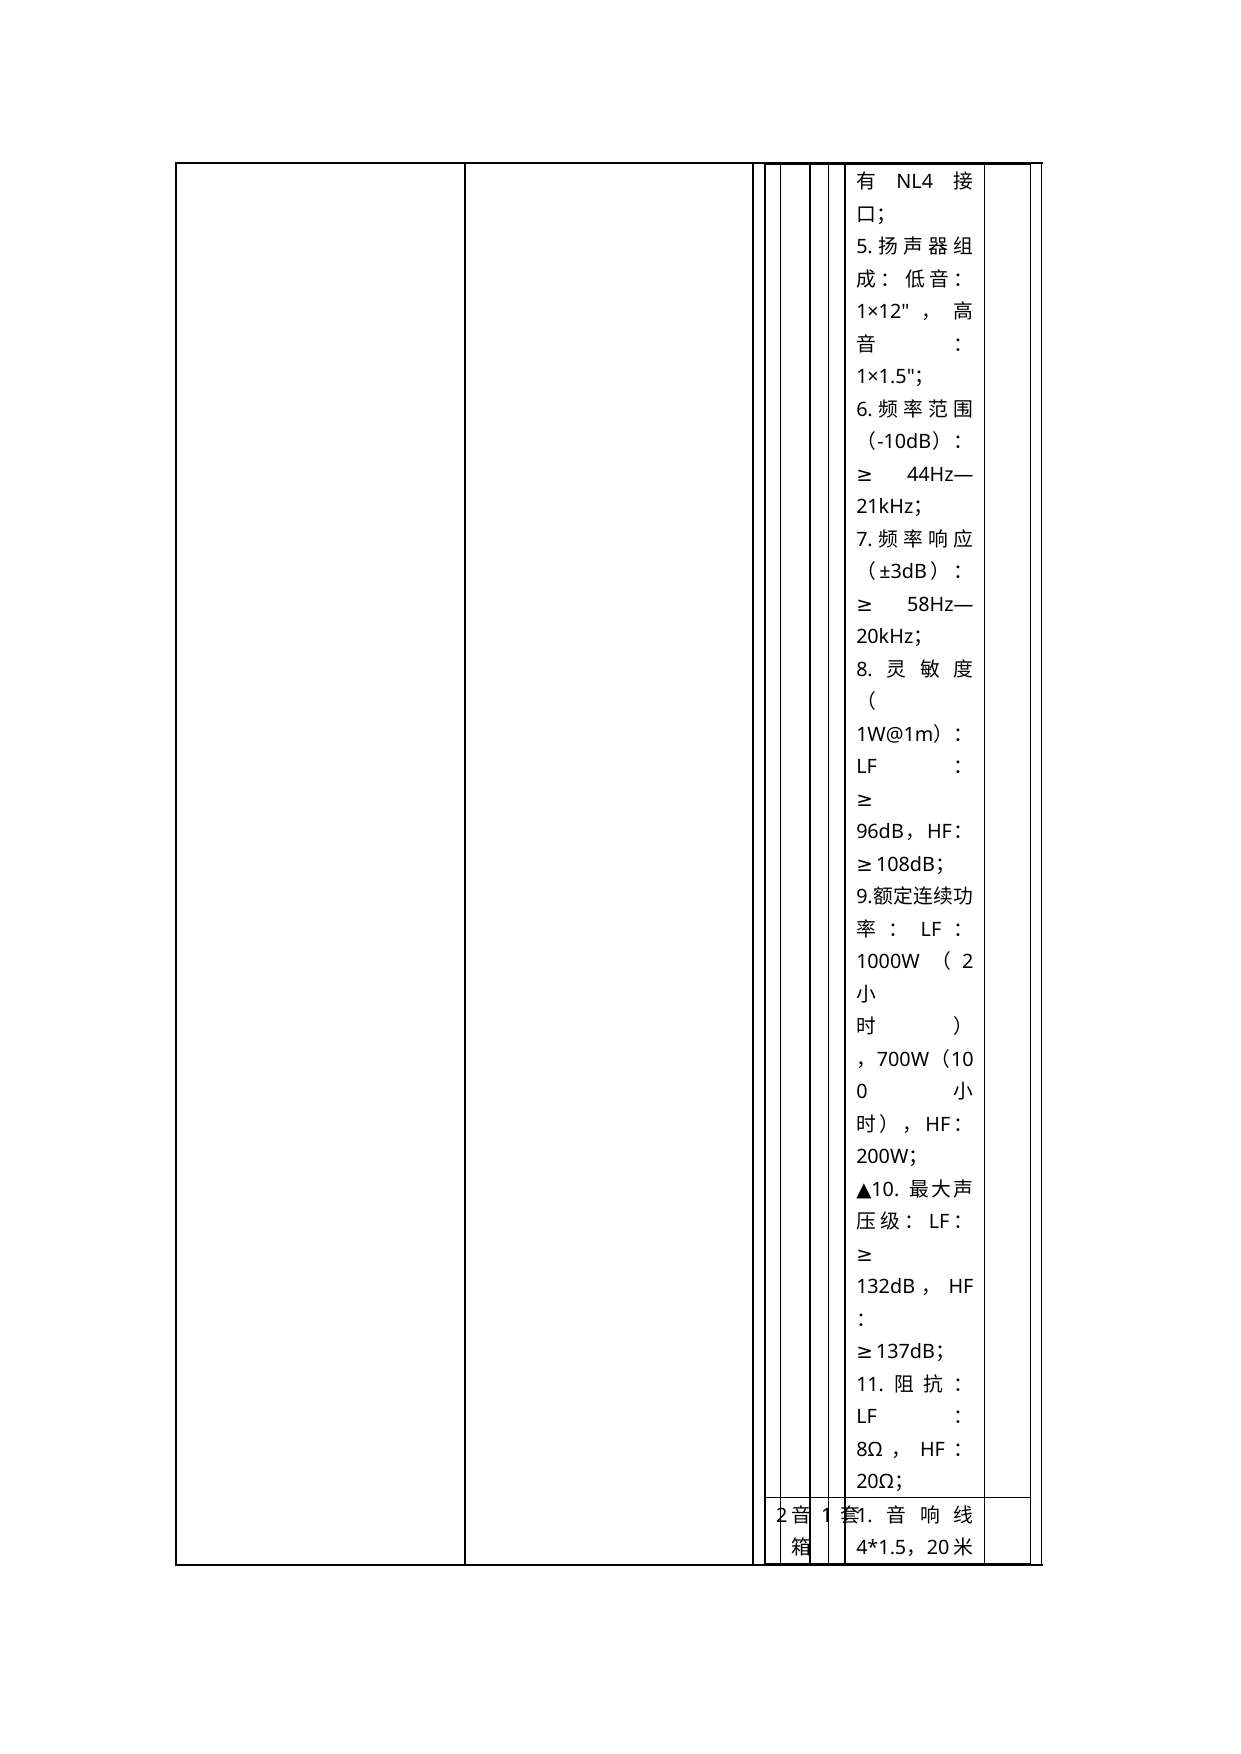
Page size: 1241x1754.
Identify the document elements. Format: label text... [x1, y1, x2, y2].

table_cell [846, 1498, 984, 1563]
table_cell [766, 1498, 780, 1563]
table_cell [985, 1498, 1030, 1563]
table_cell [985, 165, 1030, 1497]
table_cell 1 [177, 164, 464, 1564]
table_cell [754, 164, 764, 1564]
table_cell [846, 165, 984, 1497]
table_cell [811, 165, 828, 1497]
table_cell [829, 165, 844, 1497]
table_cell [781, 165, 809, 1497]
table_cell [811, 1498, 828, 1563]
table_cell [466, 164, 752, 1564]
table_cell [781, 1498, 809, 1563]
table_cell [829, 1498, 844, 1563]
table_cell [766, 165, 780, 1497]
table_cell [1031, 164, 1041, 1564]
